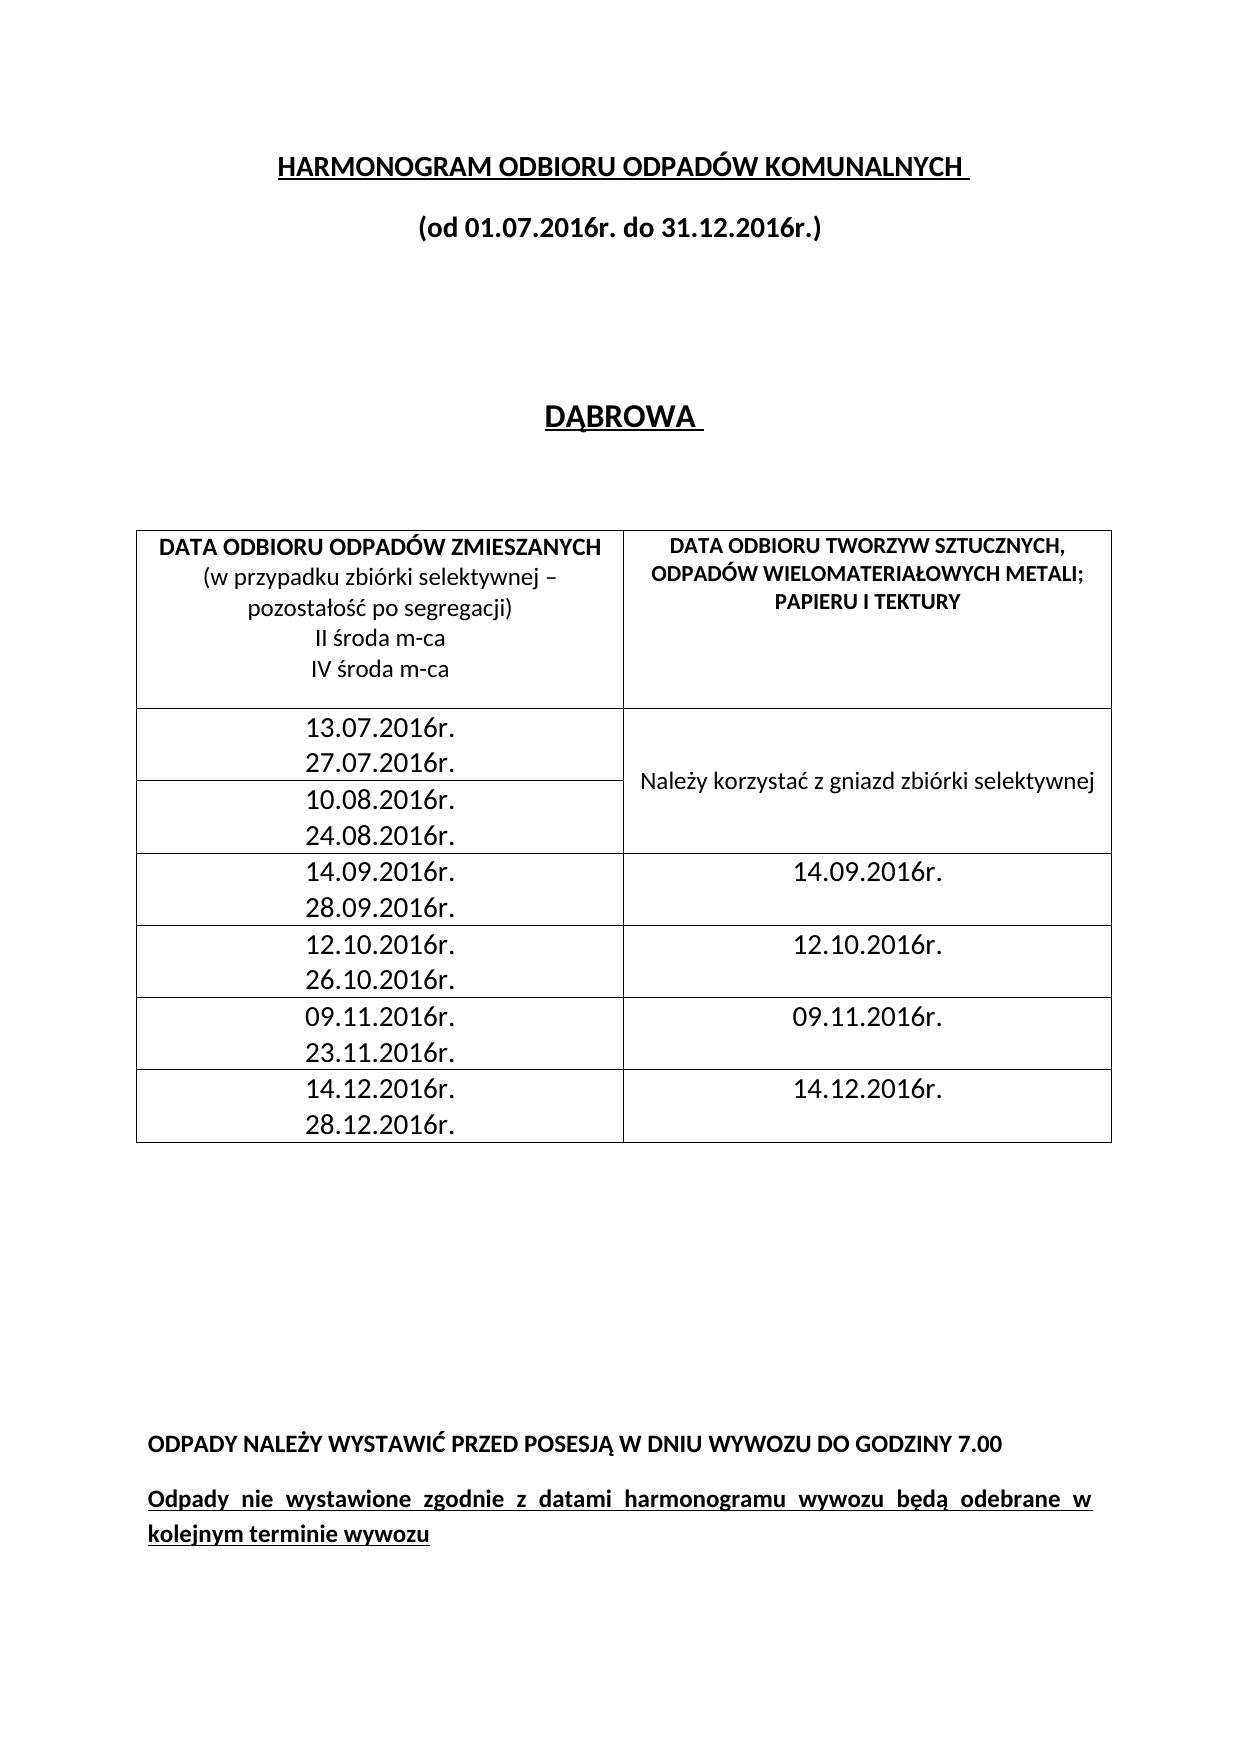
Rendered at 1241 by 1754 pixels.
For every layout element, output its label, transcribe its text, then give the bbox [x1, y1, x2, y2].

text (od 01.07.2016r. do 31.12.2016r.) [148, 209, 1093, 245]
table_cell 14.12.2016r. 28.12.2016r. [137, 1070, 623, 1142]
table_cell 12.10.2016r. [624, 926, 1111, 997]
text Odpady nie wystawione zgodnie z datami harmonogramu wywozu będą odebrane w kolejnym terminie wywozu [148, 1484, 1093, 1510]
table_cell 13.07.2016r. 27.07.2016r. [137, 709, 623, 780]
table_cell 14.09.2016r. 28.09.2016r. [137, 854, 623, 925]
text DĄBROWA [148, 395, 1093, 435]
table_cell 10.08.2016r. 24.08.2016r. [137, 781, 623, 852]
text Odpady nie wystawione zgodnie z datami harmonogramu wywozu będą odebrane w kolejnym terminie wywozu [148, 1511, 1093, 1549]
text ODPADY NALEŻY WYSTAWIĆ PRZED POSESJĄ W DNIU WYWOZU DO GODZINY 7.00 [148, 1428, 1093, 1458]
table_cell 14.09.2016r. [624, 854, 1111, 925]
text HARMONOGRAM ODBIORU ODPADÓW KOMUNALNYCH [148, 148, 1093, 183]
table_cell 09.11.2016r. 23.11.2016r. [137, 998, 623, 1069]
table_cell 12.10.2016r. 26.10.2016r. [137, 926, 623, 997]
table_header DATA ODBIORU ODPADÓW ZMIESZANYCH (w przypadku zbiórki selektywnej – pozostałość po segregacji) II środa m-ca IV środa m-ca [137, 531, 623, 708]
table_cell 14.12.2016r. [624, 1070, 1111, 1142]
table_cell 09.11.2016r. [624, 998, 1111, 1069]
table_header DATA ODBIORU TWORZYW SZTUCZNYCH, ODPADÓW WIELOMATERIAŁOWYCH METALI; PAPIERU I TEKTURY [624, 531, 1111, 708]
table_cell Należy korzystać z gniazd zbiórki selektywnej [624, 709, 1111, 852]
